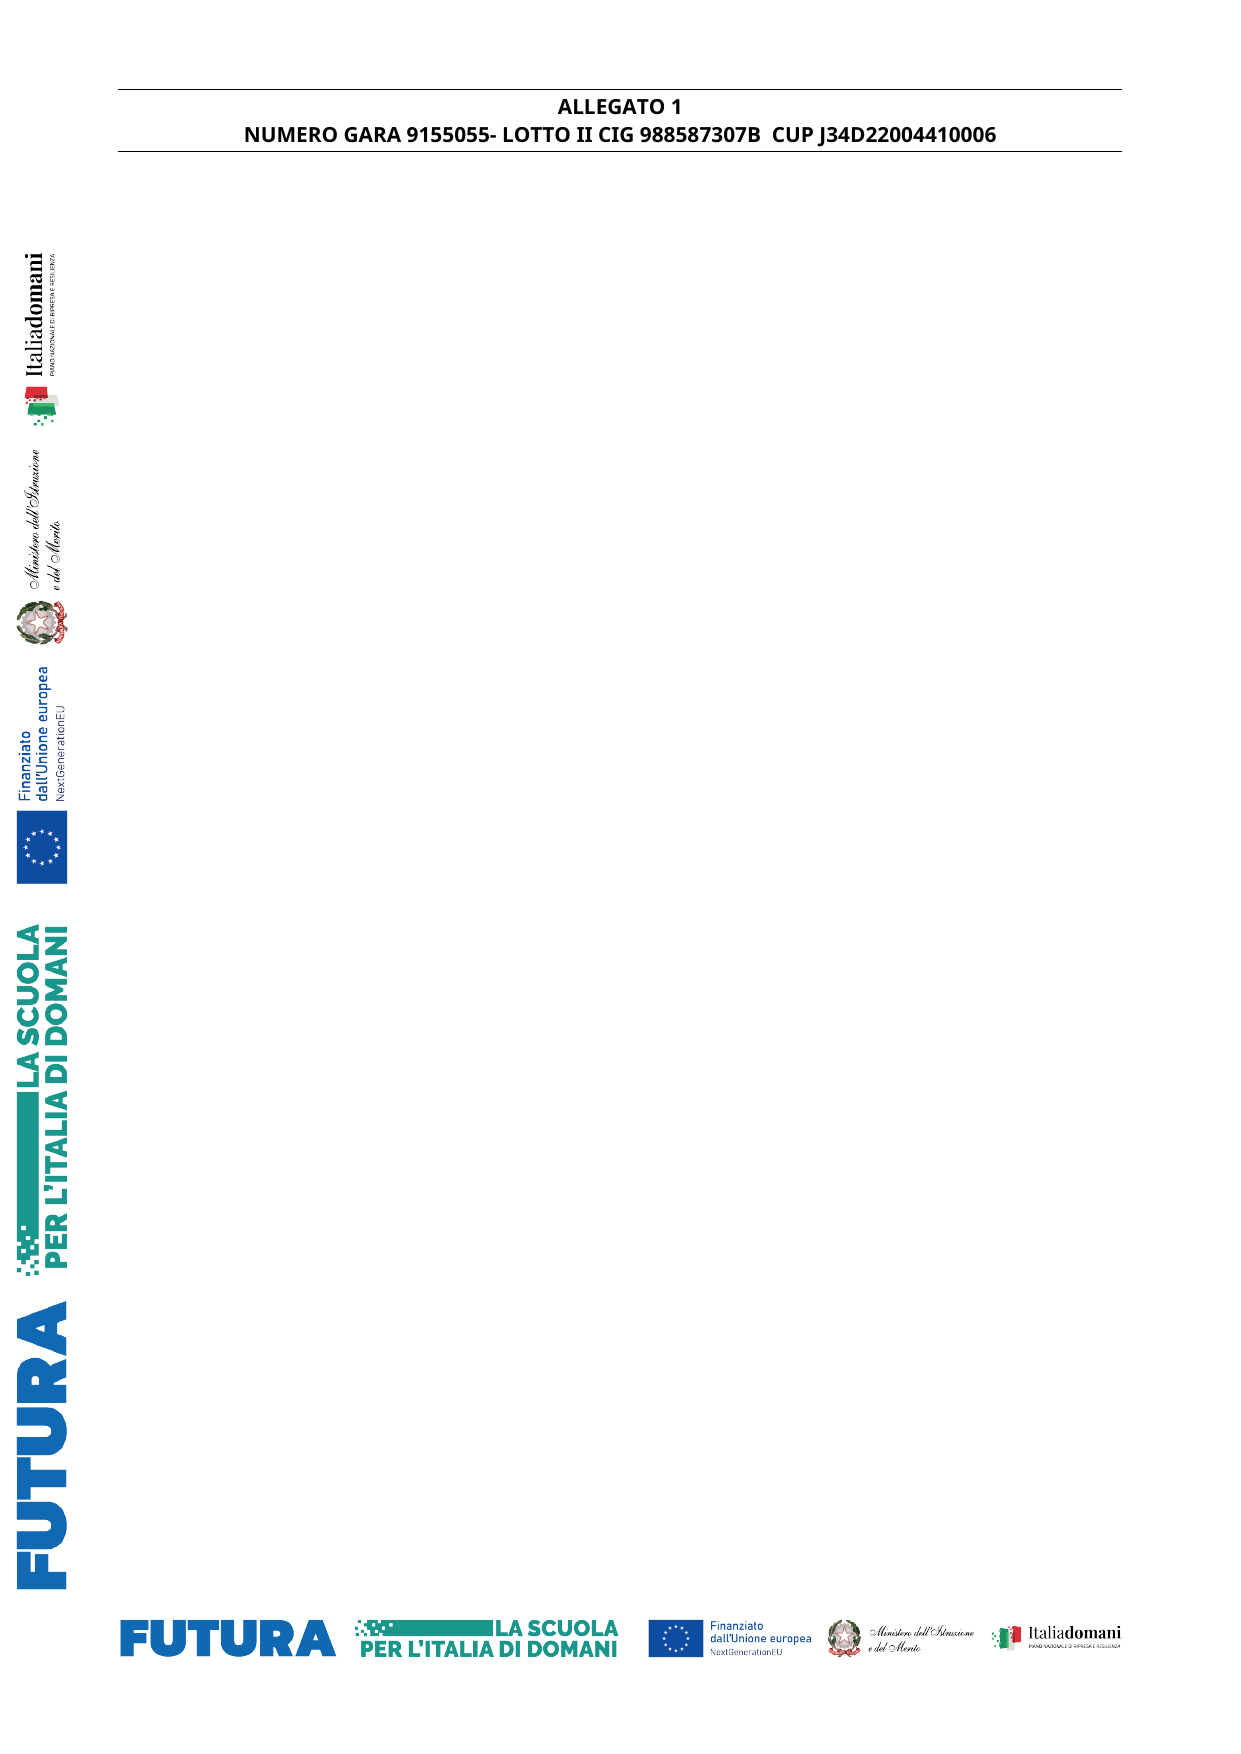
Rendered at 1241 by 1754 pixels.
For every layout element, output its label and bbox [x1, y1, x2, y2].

picture [13, 250, 71, 1592]
picture [118, 1617, 1123, 1660]
